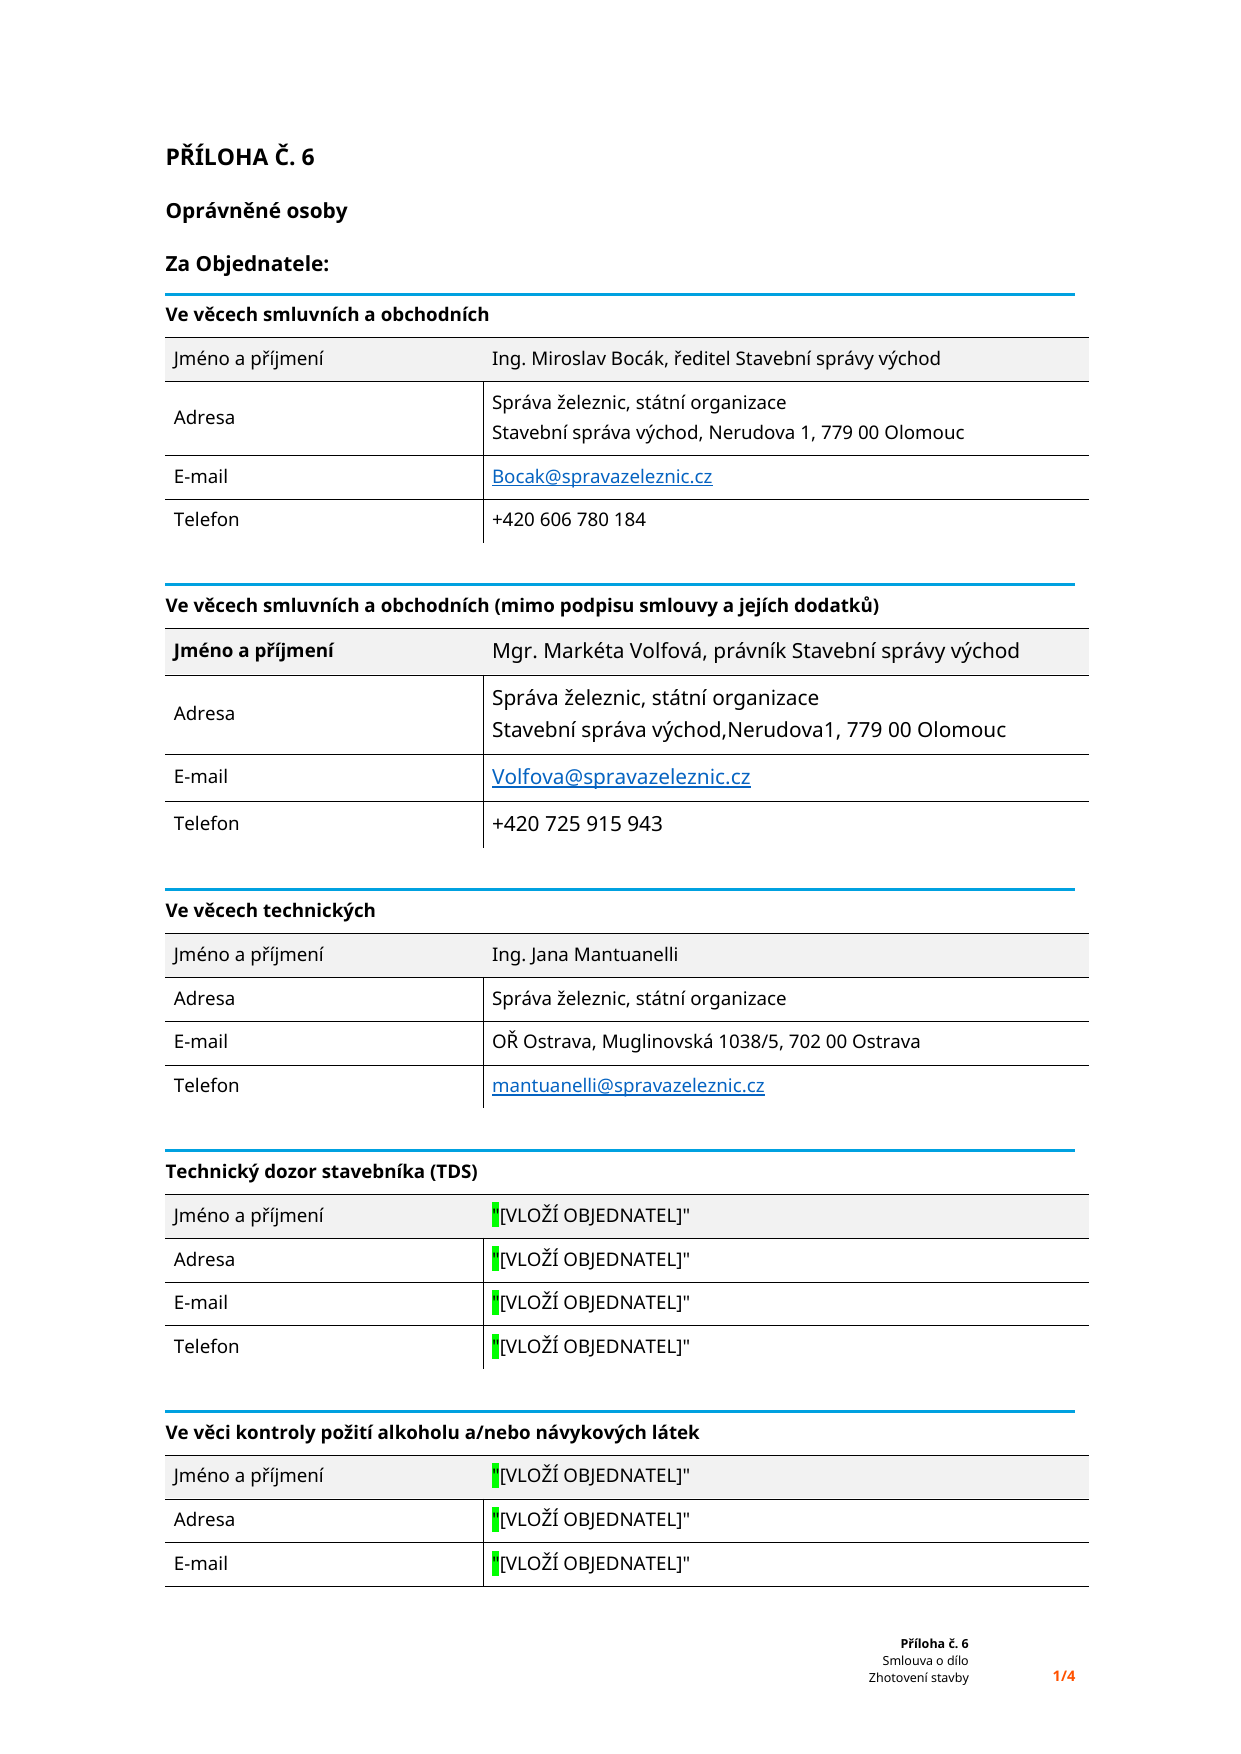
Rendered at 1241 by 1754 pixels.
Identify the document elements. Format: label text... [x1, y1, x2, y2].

table_cell Volfova@spravazeleznic.cz [484, 755, 1089, 801]
text Ve věcech technických [165, 891, 1075, 923]
table_header Jméno a příjmení [165, 338, 484, 381]
table_cell Telefon [165, 802, 483, 847]
table_cell [484, 1326, 1089, 1369]
table_cell Adresa [165, 1239, 483, 1281]
text Ve věcech smluvních a obchodních [165, 296, 1075, 327]
table_cell Správa železnic, státní organizace Stavební správa východ,Nerudova1, 779 00 Olomouc [484, 676, 1089, 754]
table_cell [484, 1543, 1089, 1586]
table_cell Bocak@spravazeleznic.cz [484, 456, 1089, 498]
table_header Jméno a příjmení [165, 1195, 484, 1238]
table_header [484, 1456, 1089, 1498]
table_cell [484, 1239, 1089, 1281]
text Za Objednatele: [165, 249, 1075, 277]
text Ve věci kontroly požití alkoholu a/nebo návykových látek [165, 1413, 1075, 1444]
table_cell mantuanelli@spravazeleznic.cz [484, 1066, 1089, 1108]
table_cell [484, 1500, 1089, 1542]
table_cell E-mail [165, 1543, 483, 1586]
text Příloha č. 6 [165, 141, 1075, 173]
table_cell Správa železnic, státní organizace [484, 978, 1089, 1021]
table_cell Adresa [165, 382, 483, 455]
text Oprávněné osoby [165, 197, 1075, 225]
table_header Jméno a příjmení [165, 629, 484, 674]
table_header Ing. Jana Mantuanelli [484, 934, 1089, 977]
table_cell Telefon [165, 1326, 483, 1369]
table_cell E-mail [165, 1022, 483, 1064]
table_header Mgr. Markéta Volfová, právník Stavební správy východ [484, 629, 1089, 674]
table_header Ing. Miroslav Bocák, ředitel Stavební správy východ [484, 338, 1089, 381]
table_header [484, 1195, 1089, 1238]
table_cell E-mail [165, 755, 483, 801]
table_cell E-mail [165, 456, 483, 498]
table_cell E-mail [165, 1283, 483, 1325]
text Technický dozor stavebníka (TDS) [165, 1152, 1075, 1184]
table_cell [484, 1283, 1089, 1325]
table_cell Telefon [165, 500, 483, 542]
table_header Jméno a příjmení [165, 1456, 484, 1498]
table_cell Telefon [165, 1066, 483, 1108]
text Ve věcech smluvních a obchodních (mimo podpisu smlouvy a jejích dodatků) [165, 586, 1075, 618]
table_cell Adresa [165, 1500, 483, 1542]
table_cell Adresa [165, 676, 483, 754]
table_cell +420 725 915 943 [484, 802, 1089, 847]
table_cell +420 606 780 184 [484, 500, 1089, 542]
table_header Jméno a příjmení [165, 934, 484, 977]
table_cell Adresa [165, 978, 483, 1021]
table_cell Správa železnic, státní organizace Stavební správa východ, Nerudova 1, 779 00 Olomouc [484, 382, 1089, 455]
table_cell OŘ Ostrava, Muglinovská 1038/5, 702 00 Ostrava [484, 1022, 1089, 1064]
